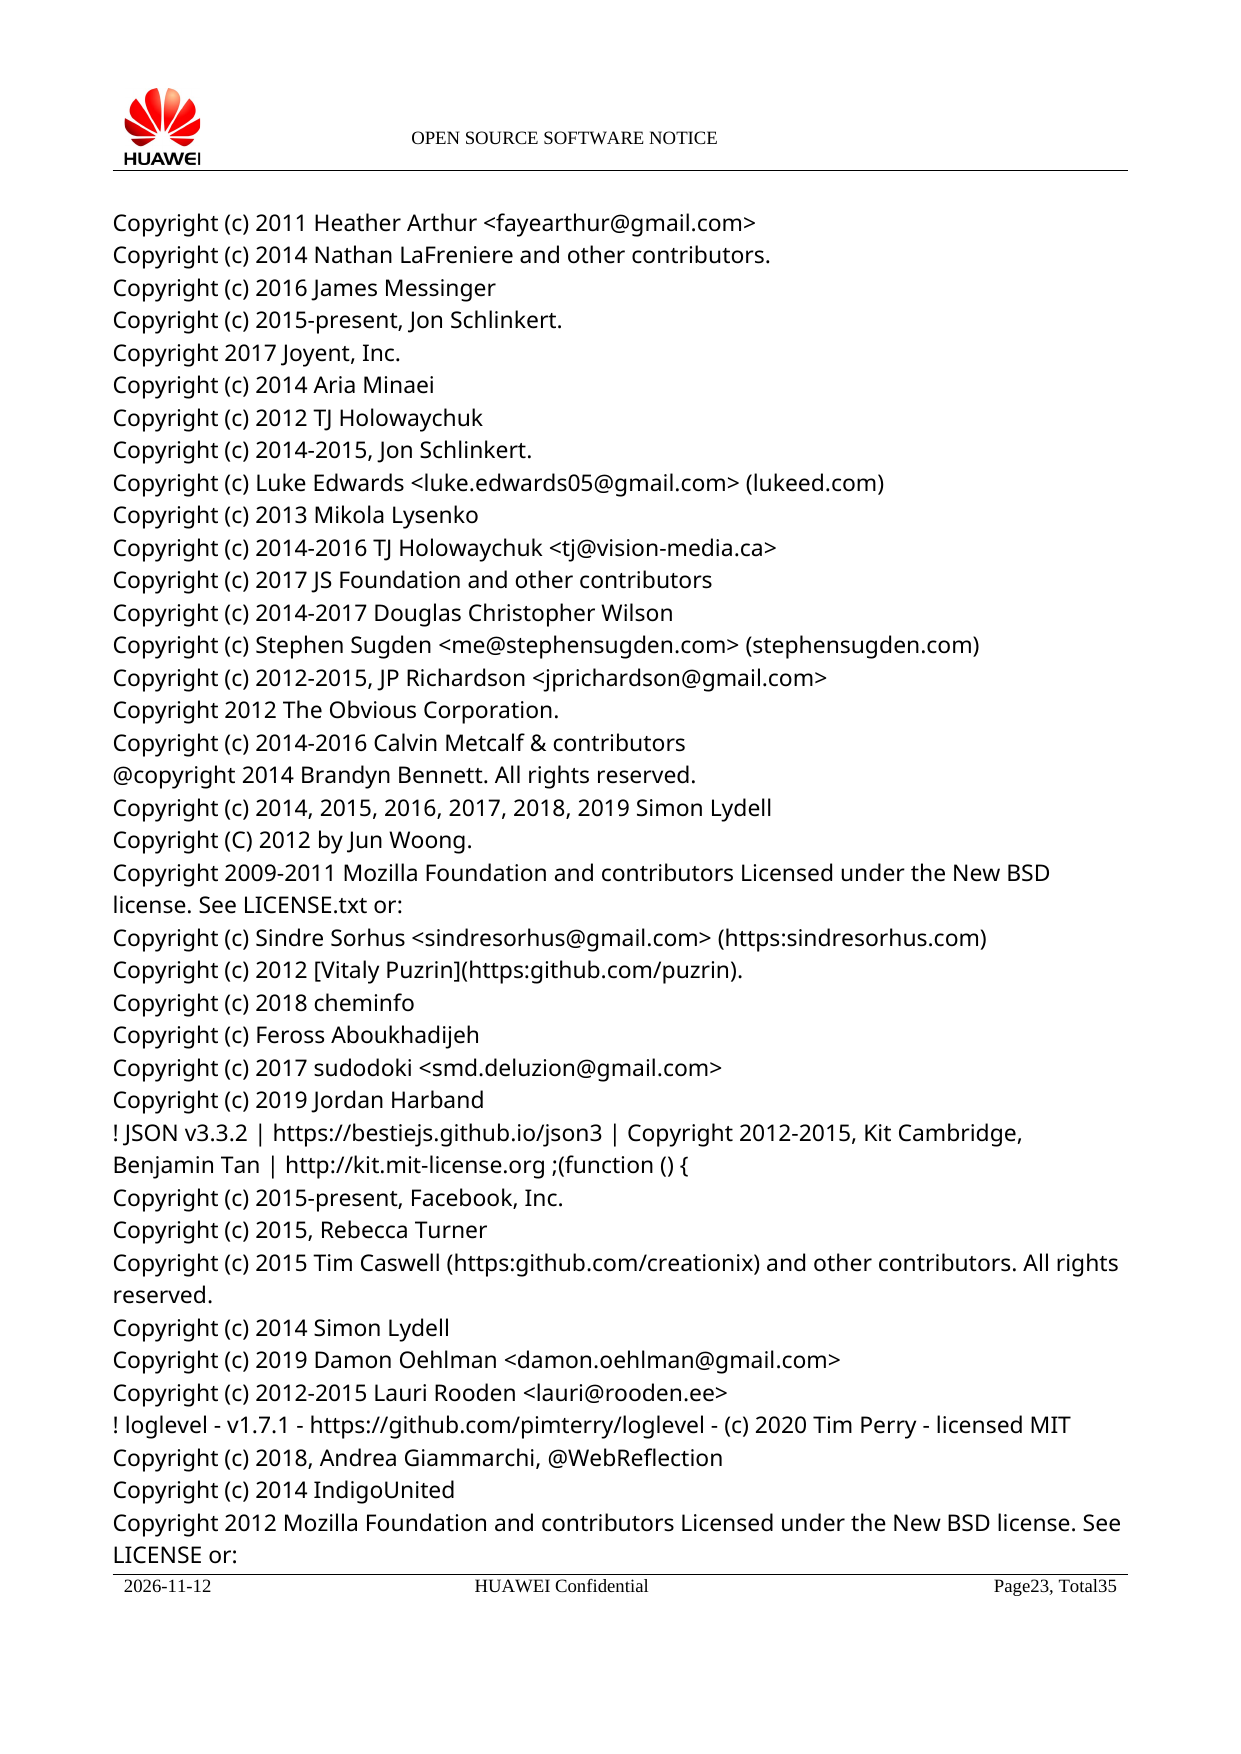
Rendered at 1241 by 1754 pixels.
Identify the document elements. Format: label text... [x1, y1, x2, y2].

picture [124, 88, 201, 165]
